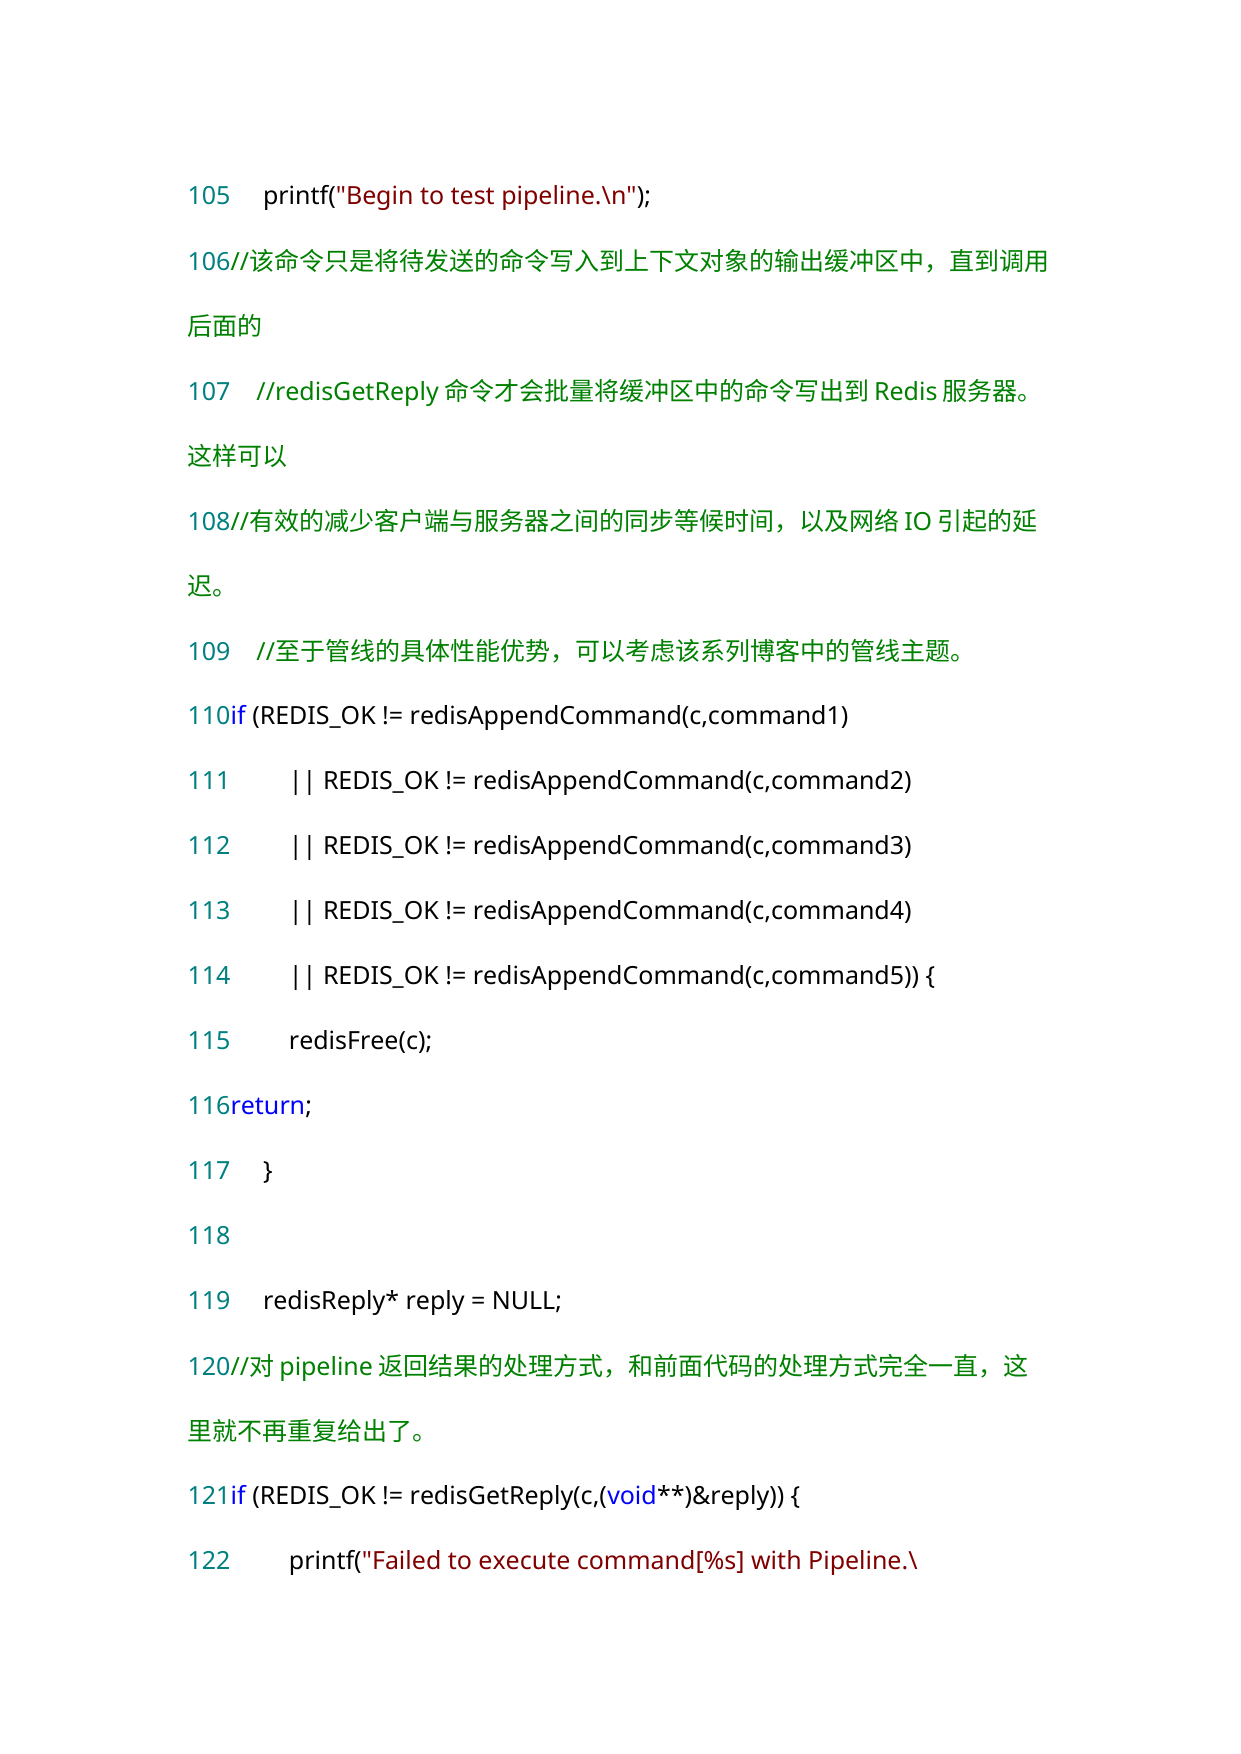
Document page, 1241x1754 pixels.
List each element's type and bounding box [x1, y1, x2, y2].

text [187, 162, 1053, 1592]
